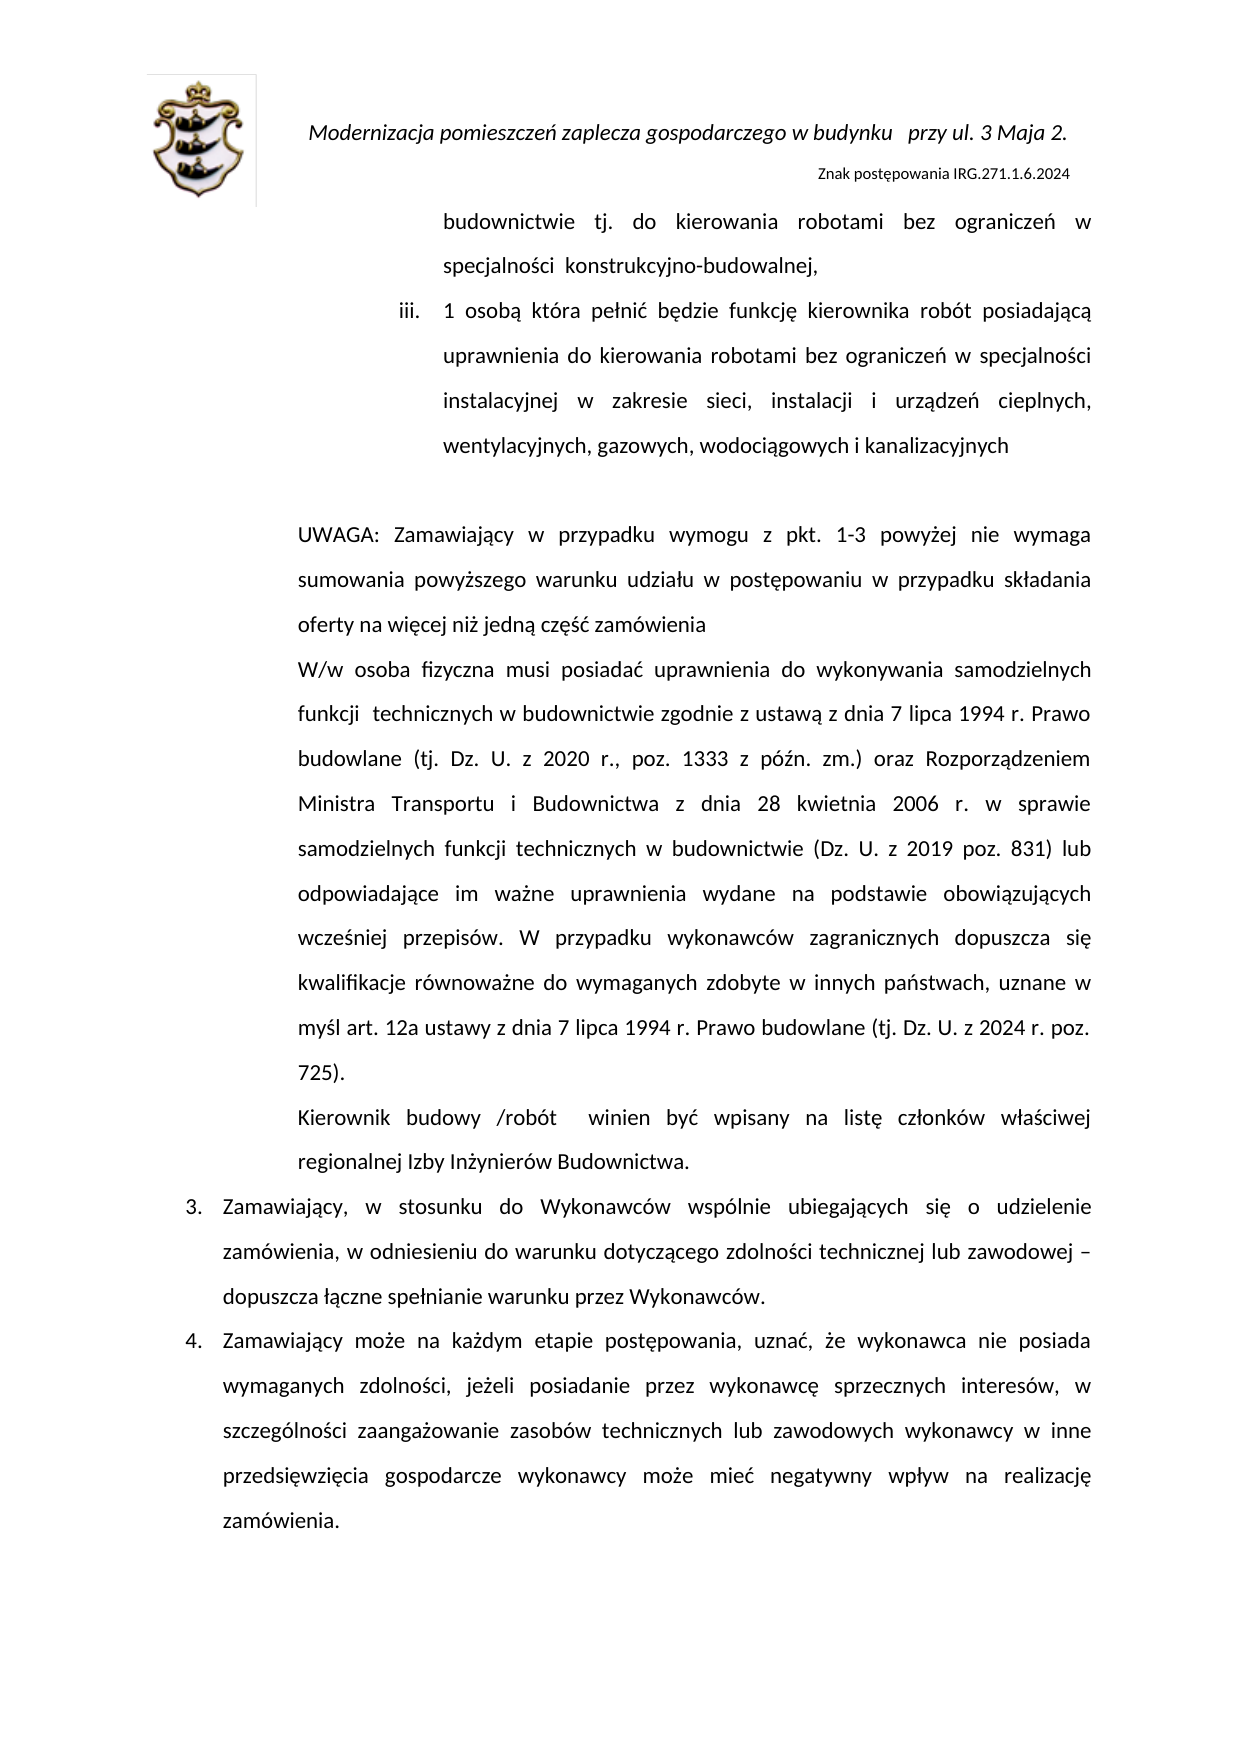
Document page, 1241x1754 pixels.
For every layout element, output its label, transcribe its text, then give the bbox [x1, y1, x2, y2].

text Kierownik budowy /robót winien być wpisany na listę członków właściwej regionalnej Izby Inżynierów Budownictwa. [298, 1103, 1093, 1175]
picture [146, 73, 258, 207]
text W/w osoba fizyczna musi posiadać uprawnienia do wykonywania samodzielnych funkcji technicznych w budownictwie zgodnie z ustawą z dnia 7 lipca 1994 r. Prawo budowlane (tj. Dz. U. z 2020 r., poz. 1333 z późn. zm.) oraz Rozporządzeniem Ministra Transportu i Budownictwa z dnia 28 kwietnia 2006 r. w sprawie samodzielnych funkcji technicznych w budownictwie (Dz. U. z 2019 poz. 831) lub odpowiadające im ważne uprawnienia wydane na podstawie obowiązujących wcześniej przepisów. W przypadku wykonawców zagranicznych dopuszcza się kwalifikacje równoważne do wymaganych zdobyte w innych państwach, uznane w myśl art. 12a ustawy z dnia 7 lipca 1994 r. Prawo budowlane (tj. Dz. U. z 2024 r. poz. 725). [298, 655, 1093, 1086]
list Zamawiający może na każdym etapie postępowania, uznać, że wykonawca nie posiada wymaganych zdolności, jeżeli posiadanie przez wykonawcę sprzecznych interesów, w szczególności zaangażowanie zasobów technicznych lub zawodowych wykonawcy w inne przedsięwzięcia gospodarcze wykonawcy może mieć negatywny wpływ na realizację zamówienia. [185, 1327, 1093, 1534]
list 1 osobą która pełnić będzie funkcję kierownika robót posiadającą uprawnienia do kierowania robotami bez ograniczeń w specjalności instalacyjnej w zakresie sieci, instalacji i urządzeń cieplnych, wentylacyjnych, gazowych, wodociągowych i kanalizacyjnych [399, 296, 1093, 459]
list Zamawiający, w stosunku do Wykonawców wspólnie ubiegających się o udzielenie zamówienia, w odniesieniu do warunku dotyczącego zdolności technicznej lub zawodowej – dopuszcza łączne spełnianie warunku przez Wykonawców. [185, 1192, 1093, 1310]
text UWAGA: Zamawiający w przypadku wymogu z pkt. 1-3 powyżej nie wymaga sumowania powyższego warunku udziału w postępowaniu w przypadku składania oferty na więcej niż jedną część zamówienia [298, 520, 1093, 638]
